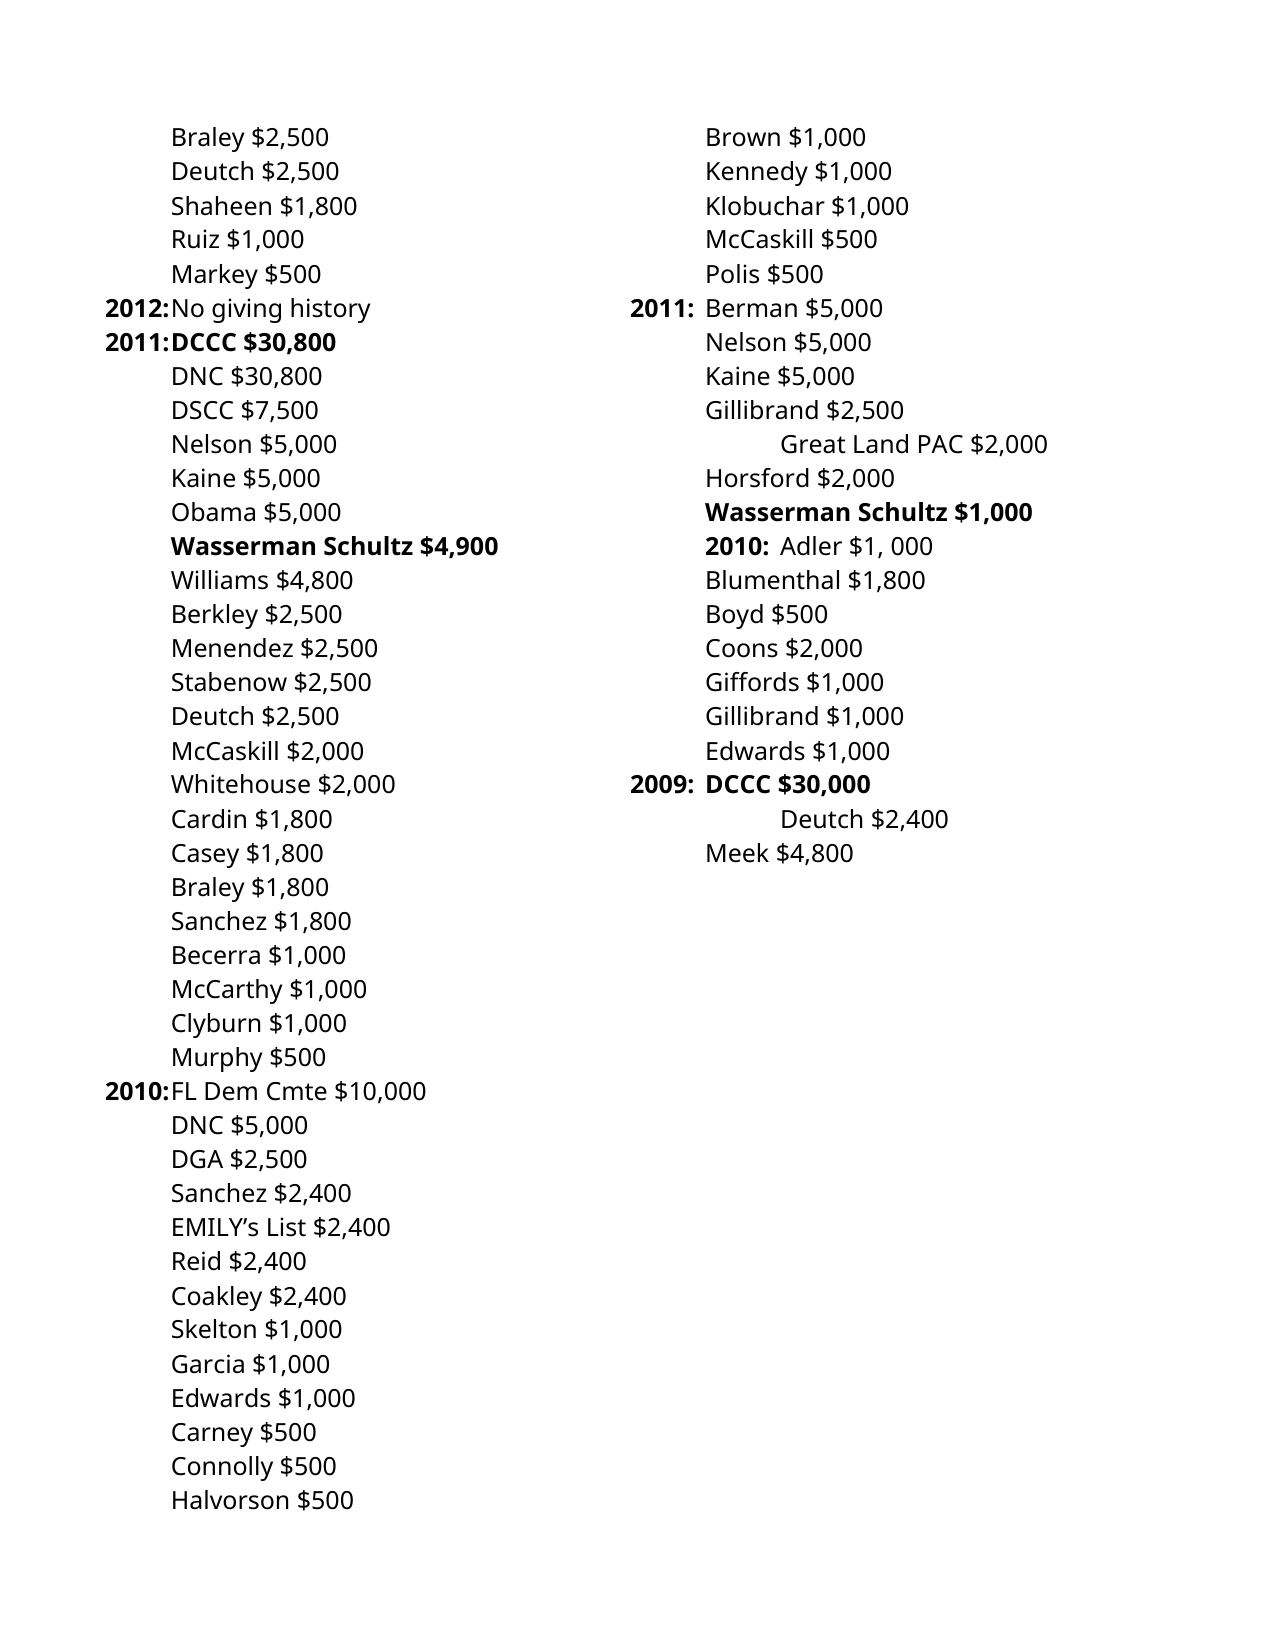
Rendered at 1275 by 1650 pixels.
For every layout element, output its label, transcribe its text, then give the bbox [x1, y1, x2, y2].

text Clyburn $1,000 [105, 1006, 1170, 1040]
text Reid $2,400 [105, 1244, 1170, 1278]
text Shaheen $1,800 Klobuchar $1,000 [105, 188, 1170, 222]
text DNC $30,800 Kaine $5,000 [105, 358, 1170, 392]
text 2011: DCCC $30,800 Nelson $5,000 [105, 324, 1170, 358]
text Braley $1,800 [105, 869, 1170, 903]
text Whitehouse $2,000 2009: DCCC $30,000 [105, 767, 1170, 801]
text Wasserman Schultz $4,900 2010: Adler $1, 000 [105, 529, 1170, 563]
text Sanchez $2,400 [105, 1176, 1170, 1210]
text 2012: No giving history 2011: Berman $5,000 [105, 290, 1170, 324]
text Cardin $1,800 Deutch $2,400 [105, 801, 1170, 835]
text Garcia $1,000 [105, 1346, 1170, 1380]
text Stabenow $2,500 Giffords $1,000 [105, 665, 1170, 699]
text EMILY’s List $2,400 [105, 1210, 1170, 1244]
text Edwards $1,000 [105, 1380, 1170, 1414]
text Berkley $2,500 Boyd $500 [105, 597, 1170, 631]
text Skelton $1,000 [105, 1312, 1170, 1346]
text Braley $2,500 Brown $1,000 [105, 120, 1170, 154]
text DSCC $7,500 Gillibrand $2,500 [105, 392, 1170, 427]
text DNC $5,000 [105, 1108, 1170, 1142]
text Obama $5,000 Wasserman Schultz $1,000 [105, 495, 1170, 529]
text Halvorson $500 [105, 1482, 1170, 1517]
text Williams $4,800 Blumenthal $1,800 [105, 563, 1170, 597]
text Murphy $500 [105, 1040, 1170, 1074]
text Connolly $500 [105, 1448, 1170, 1482]
text Casey $1,800 Meek $4,800 [105, 835, 1170, 869]
text Sanchez $1,800 [105, 903, 1170, 937]
text Ruiz $1,000 McCaskill $500 [105, 222, 1170, 256]
text Becerra $1,000 [105, 937, 1170, 972]
text Carney $500 [105, 1414, 1170, 1448]
text Deutch $2,500 Kennedy $1,000 [105, 154, 1170, 188]
text 2010: FL Dem Cmte $10,000 [105, 1074, 1170, 1108]
text McCaskill $2,000 Edwards $1,000 [105, 733, 1170, 767]
text DGA $2,500 [105, 1142, 1170, 1176]
text Deutch $2,500 Gillibrand $1,000 [105, 699, 1170, 733]
text Markey $500 Polis $500 [105, 256, 1170, 290]
text Menendez $2,500 Coons $2,000 [105, 631, 1170, 665]
text McCarthy $1,000 [105, 972, 1170, 1006]
text Nelson $5,000 Great Land PAC $2,000 [105, 427, 1170, 461]
text Coakley $2,400 [105, 1278, 1170, 1312]
text Kaine $5,000 Horsford $2,000 [105, 461, 1170, 495]
